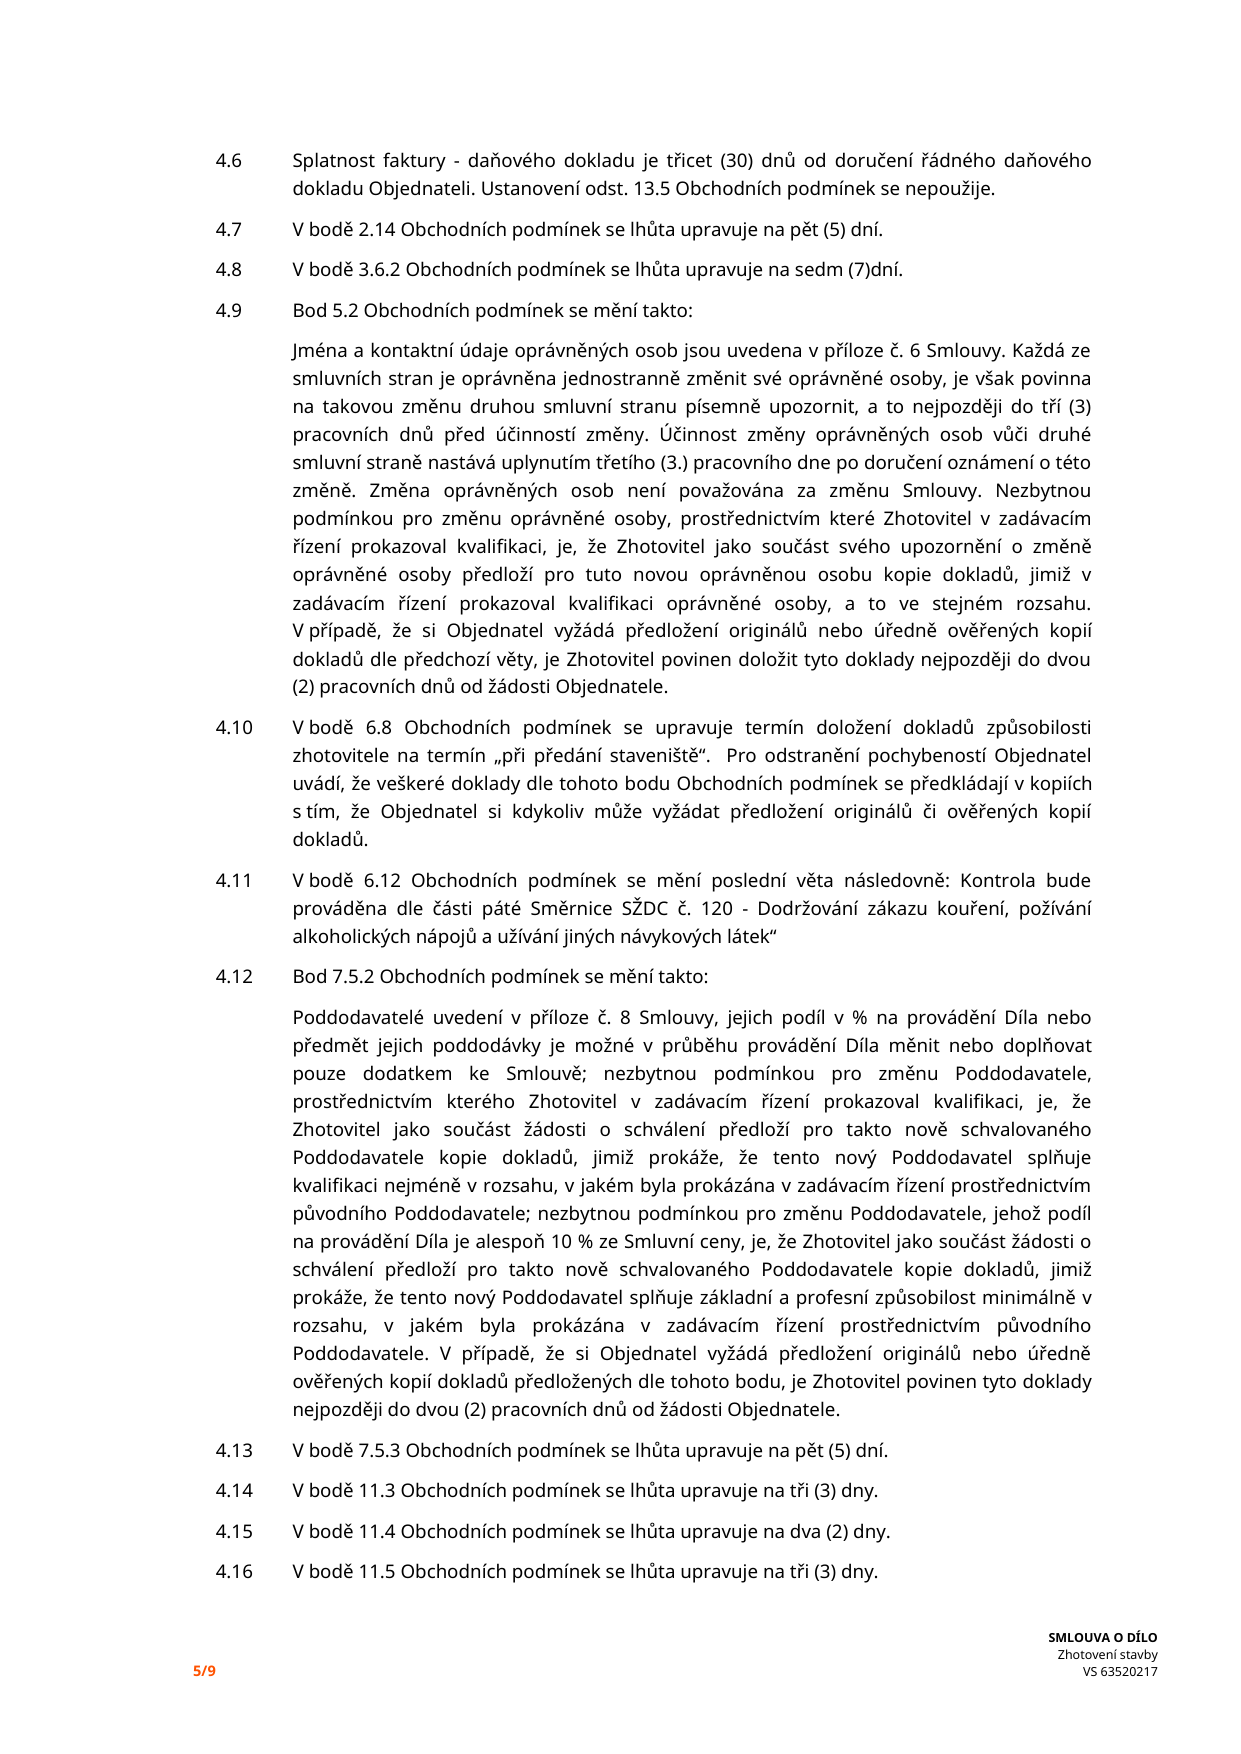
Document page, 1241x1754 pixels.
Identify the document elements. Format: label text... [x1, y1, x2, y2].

text V bodě 2.14 Obchodních podmínek se lhůta upravuje na pět (5) dní. [216, 216, 1093, 242]
text V bodě 11.3 Obchodních podmínek se lhůta upravuje na tři (3) dny. [216, 1477, 1093, 1503]
text V bodě 6.8 Obchodních podmínek se upravuje termín doložení dokladů způsobilosti zhotovitele na termín „při předání staveniště“. Pro odstranění pochybeností Objednatel uvádí, že veškeré doklady dle tohoto bodu Obchodních podmínek se předkládají v kopiích s tím, že Objednatel si kdykoliv může vyžádat předložení originálů či ověřených kopií dokladů. [216, 714, 1093, 852]
text Bod 5.2 Obchodních podmínek se mění takto: [216, 297, 1093, 323]
text Jména a kontaktní údaje oprávněných osob jsou uvedena v příloze č. 6 Smlouvy. Každá ze smluvních stran je oprávněna jednostranně změnit své oprávněné osoby, je však povinna na takovou změnu druhou smluvní stranu písemně upozornit, a to nejpozději do tří (3) pracovních dnů před účinností změny. Účinnost změny oprávněných osob vůči druhé smluvní straně nastává uplynutím třetího (3.) pracovního dne po doručení oznámení o této změně. Změna oprávněných osob není považována za změnu Smlouvy. Nezbytnou podmínkou pro změnu oprávněné osoby, prostřednictvím které Zhotovitel v zadávacím řízení prokazoval kvalifikaci, je, že Zhotovitel jako součást svého upozornění o změně oprávněné osoby předloží pro tuto novou oprávněnou osobu kopie dokladů, jimiž v zadávacím řízení prokazoval kvalifikaci oprávněné osoby, a to ve stejném rozsahu. V případě, že si Objednatel vyžádá předložení originálů nebo úředně ověřených kopií dokladů dle předchozí věty, je Zhotovitel povinen doložit tyto doklady nejpozději do dvou (2) pracovních dnů od žádosti Objednatele. [292, 338, 1093, 699]
text V bodě 11.4 Obchodních podmínek se lhůta upravuje na dva (2) dny. [216, 1518, 1093, 1543]
text Splatnost faktury - daňového dokladu je třicet (30) dnů od doručení řádného daňového dokladu Objednateli. Ustanovení odst. 13.5 Obchodních podmínek se nepoužije. [216, 147, 1093, 201]
text V bodě 3.6.2 Obchodních podmínek se lhůta upravuje na sedm (7)dní. [216, 257, 1093, 282]
text V bodě 6.12 Obchodních podmínek se mění poslední věta následovně: Kontrola bude prováděna dle části páté Směrnice SŽDC č. 120 - Dodržování zákazu kouření, požívání alkoholických nápojů a užívání jiných návykových látek“ [216, 867, 1093, 948]
text Poddodavatelé uvedení v příloze č. 8 Smlouvy, jejich podíl v % na provádění Díla nebo předmět jejich poddodávky je možné v průběhu provádění Díla měnit nebo doplňovat pouze dodatkem ke Smlouvě; nezbytnou podmínkou pro změnu Poddodavatele, prostřednictvím kterého Zhotovitel v zadávacím řízení prokazoval kvalifikaci, je, že Zhotovitel jako součást žádosti o schválení předloží pro takto nově schvalovaného Poddodavatele kopie dokladů, jimiž prokáže, že tento nový Poddodavatel splňuje kvalifikaci nejméně v rozsahu, v jakém byla prokázána v zadávacím řízení prostřednictvím původního Poddodavatele; nezbytnou podmínkou pro změnu Poddodavatele, jehož podíl na provádění Díla je alespoň 10 % ze Smluvní ceny, je, že Zhotovitel jako součást žádosti o schválení předloží pro takto nově schvalovaného Poddodavatele kopie dokladů, jimiž prokáže, že tento nový Poddodavatel splňuje základní a profesní způsobilost minimálně v rozsahu, v jakém byla prokázána v zadávacím řízení prostřednictvím původního Poddodavatele. V případě, že si Objednatel vyžádá předložení originálů nebo úředně ověřených kopií dokladů předložených dle tohoto bodu, je Zhotovitel povinen tyto doklady nejpozději do dvou (2) pracovních dnů od žádosti Objednatele. [292, 1004, 1093, 1422]
text V bodě 7.5.3 Obchodních podmínek se lhůta upravuje na pět (5) dní. [216, 1437, 1093, 1462]
text Bod 7.5.2 Obchodních podmínek se mění takto: [216, 963, 1093, 989]
text V bodě 11.5 Obchodních podmínek se lhůta upravuje na tři (3) dny. [216, 1558, 1093, 1584]
